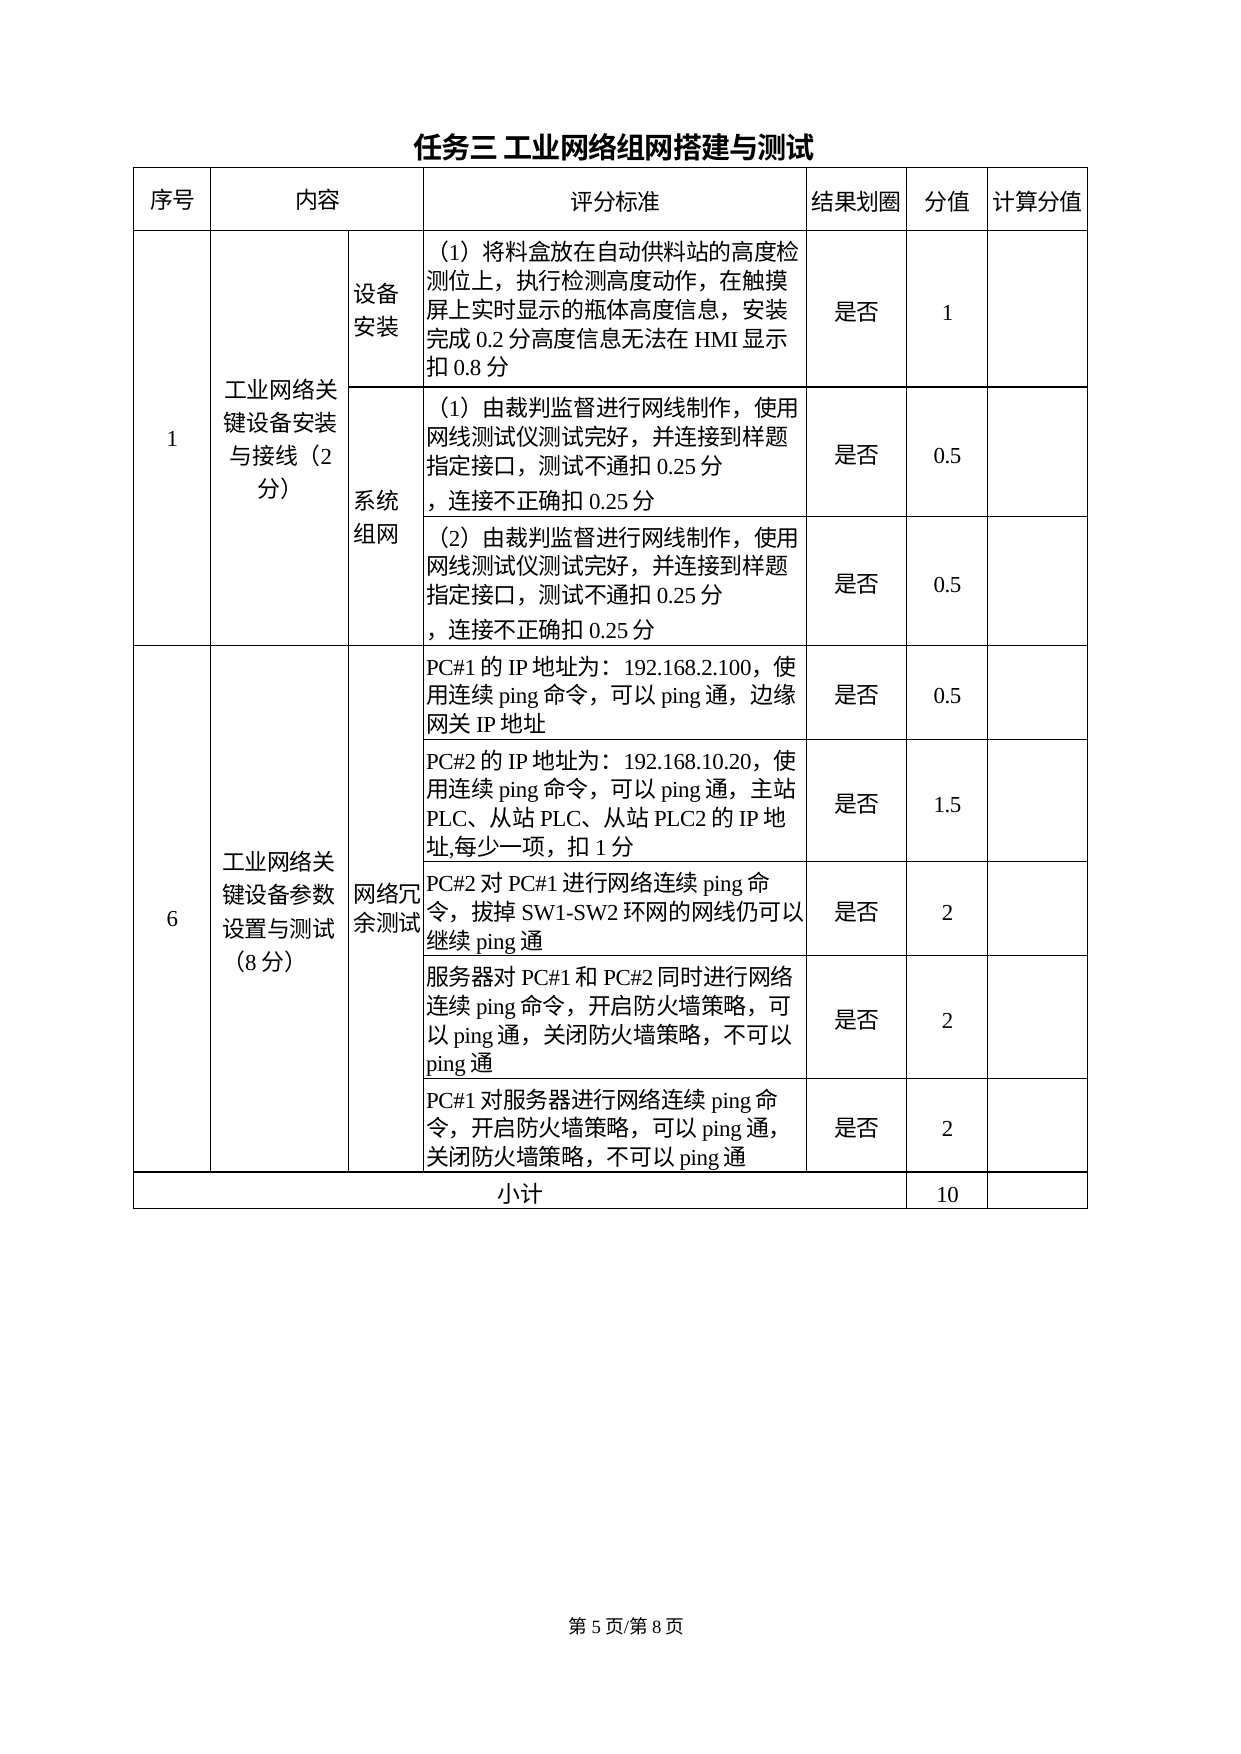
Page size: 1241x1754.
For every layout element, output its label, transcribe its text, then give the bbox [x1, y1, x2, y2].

table_cell [988, 862, 1087, 955]
table_cell 0.5 [907, 517, 987, 645]
table_cell 是否 [807, 388, 906, 516]
table_cell PC#1的IP地址为：192.168.2.100，使用连续ping命令，可以ping通，边缘网关IP地址 [424, 646, 806, 738]
table_cell 是否 [807, 1079, 906, 1171]
table_cell PC#2的IP地址为：192.168.10.20，使用连续ping命令，可以ping通，主站PLC、从站PLC、从站PLC2的IP地址,每少一项，扣1分 [424, 740, 806, 861]
table_cell 是否 [807, 740, 906, 861]
table_cell [988, 1079, 1087, 1171]
table_cell 系统 组网 [349, 388, 423, 645]
table_cell 1 [134, 231, 210, 645]
table_cell 是否 [807, 862, 906, 955]
table_cell 2 [907, 862, 987, 955]
text 任务三 工业网络组网搭建与测试 [174, 124, 1055, 167]
table_cell （1）由裁判监督进行网线制作，使用网线测试仪测试完好，并连接到样题指定接口，测试不通扣0.25分 ，连接不正确扣0.25分 [424, 388, 806, 516]
table_cell 是否 [807, 517, 906, 645]
table_cell [988, 646, 1087, 738]
table_cell 10 [907, 1173, 987, 1208]
table_cell 0.5 [907, 388, 987, 516]
table_header 评分标准 [424, 168, 806, 230]
table_cell [988, 231, 1087, 386]
table_cell PC#2对PC#1进行网络连续ping命令，拔掉SW1-SW2环网的网线仍可以继续ping通 [424, 862, 806, 955]
table_cell 是否 [807, 956, 906, 1078]
table_cell 服务器对PC#1和PC#2同时进行网络连续ping命令，开启防火墙策略，可以ping通，关闭防火墙策略，不可以ping通 [424, 956, 806, 1078]
table_cell （2）由裁判监督进行网线制作，使用网线测试仪测试完好，并连接到样题指定接口，测试不通扣0.25分 ，连接不正确扣0.25分 [424, 517, 806, 645]
table_header 内容 [211, 168, 423, 230]
table_cell 工业网络关键设备参数设置与测试（8分） [211, 646, 348, 1171]
table_header 计算分值 [988, 168, 1087, 230]
table_cell 1.5 [907, 740, 987, 861]
table_cell 0.5 [907, 646, 987, 738]
table_cell [988, 740, 1087, 861]
table_cell 小计 [134, 1173, 906, 1208]
table_cell 设备 安装 [349, 231, 423, 386]
table_cell 网络冗余测试 [349, 646, 423, 1171]
table_header 结果划圈 [807, 168, 906, 230]
table_cell 2 [907, 1079, 987, 1171]
table_cell 6 [134, 646, 210, 1171]
table_cell （1）将料盒放在自动供料站的高度检测位上，执行检测高度动作，在触摸屏上实时显示的瓶体高度信息，安装完成0.2分高度信息无法在HMI显示扣0.8分 [424, 231, 806, 386]
table_cell [988, 956, 1087, 1078]
table_cell 1 [907, 231, 987, 386]
table_header 分值 [907, 168, 987, 230]
table_cell 是否 [807, 231, 906, 386]
table_cell 是否 [807, 646, 906, 738]
table_cell [988, 1173, 1087, 1208]
table_cell [988, 388, 1087, 516]
table_cell 工业网络关键设备安装与接线（2分） [211, 231, 348, 645]
table_header 序号 [134, 168, 210, 230]
table_cell 2 [907, 956, 987, 1078]
table_cell [988, 517, 1087, 645]
table_cell PC#1对服务器进行网络连续ping命令，开启防火墙策略，可以ping通，关闭防火墙策略，不可以ping通 [424, 1079, 806, 1171]
